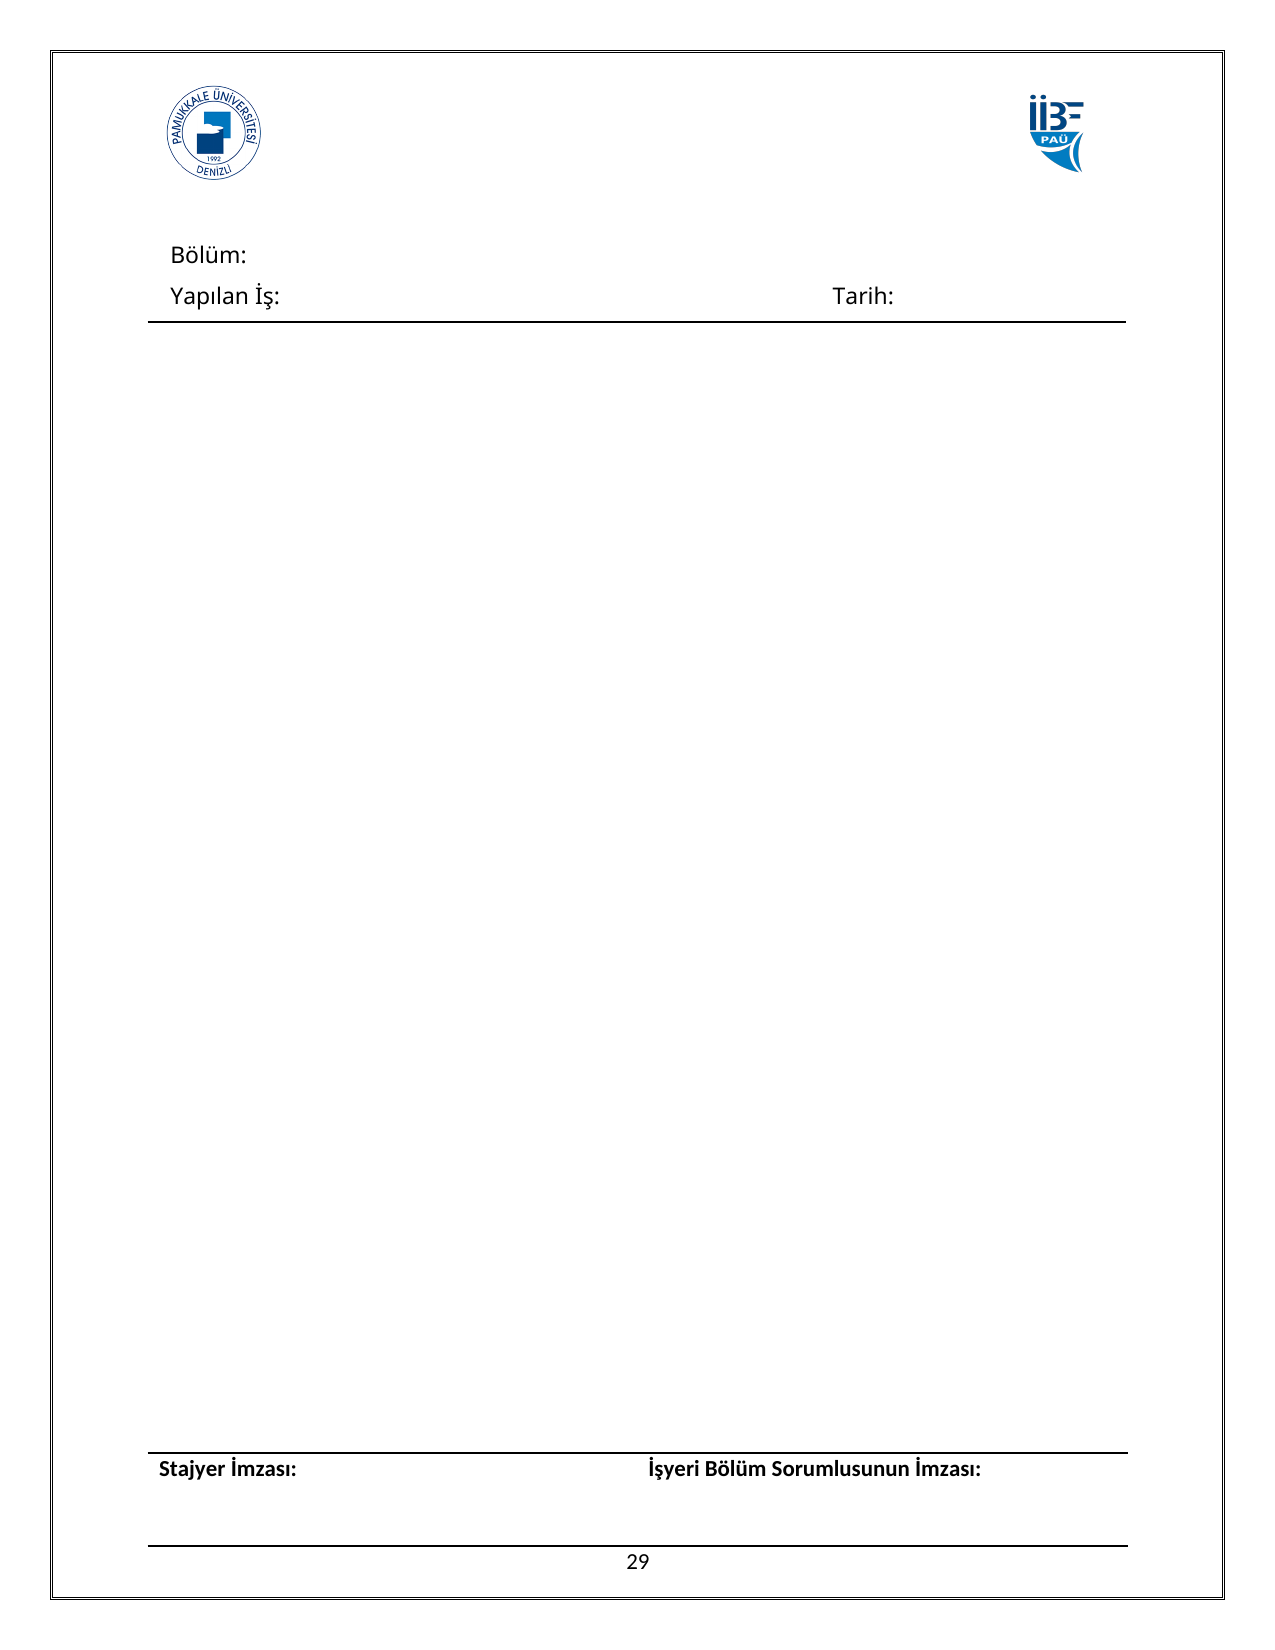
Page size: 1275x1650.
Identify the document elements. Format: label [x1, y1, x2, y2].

picture [1019, 80, 1097, 188]
picture [165, 84, 262, 181]
